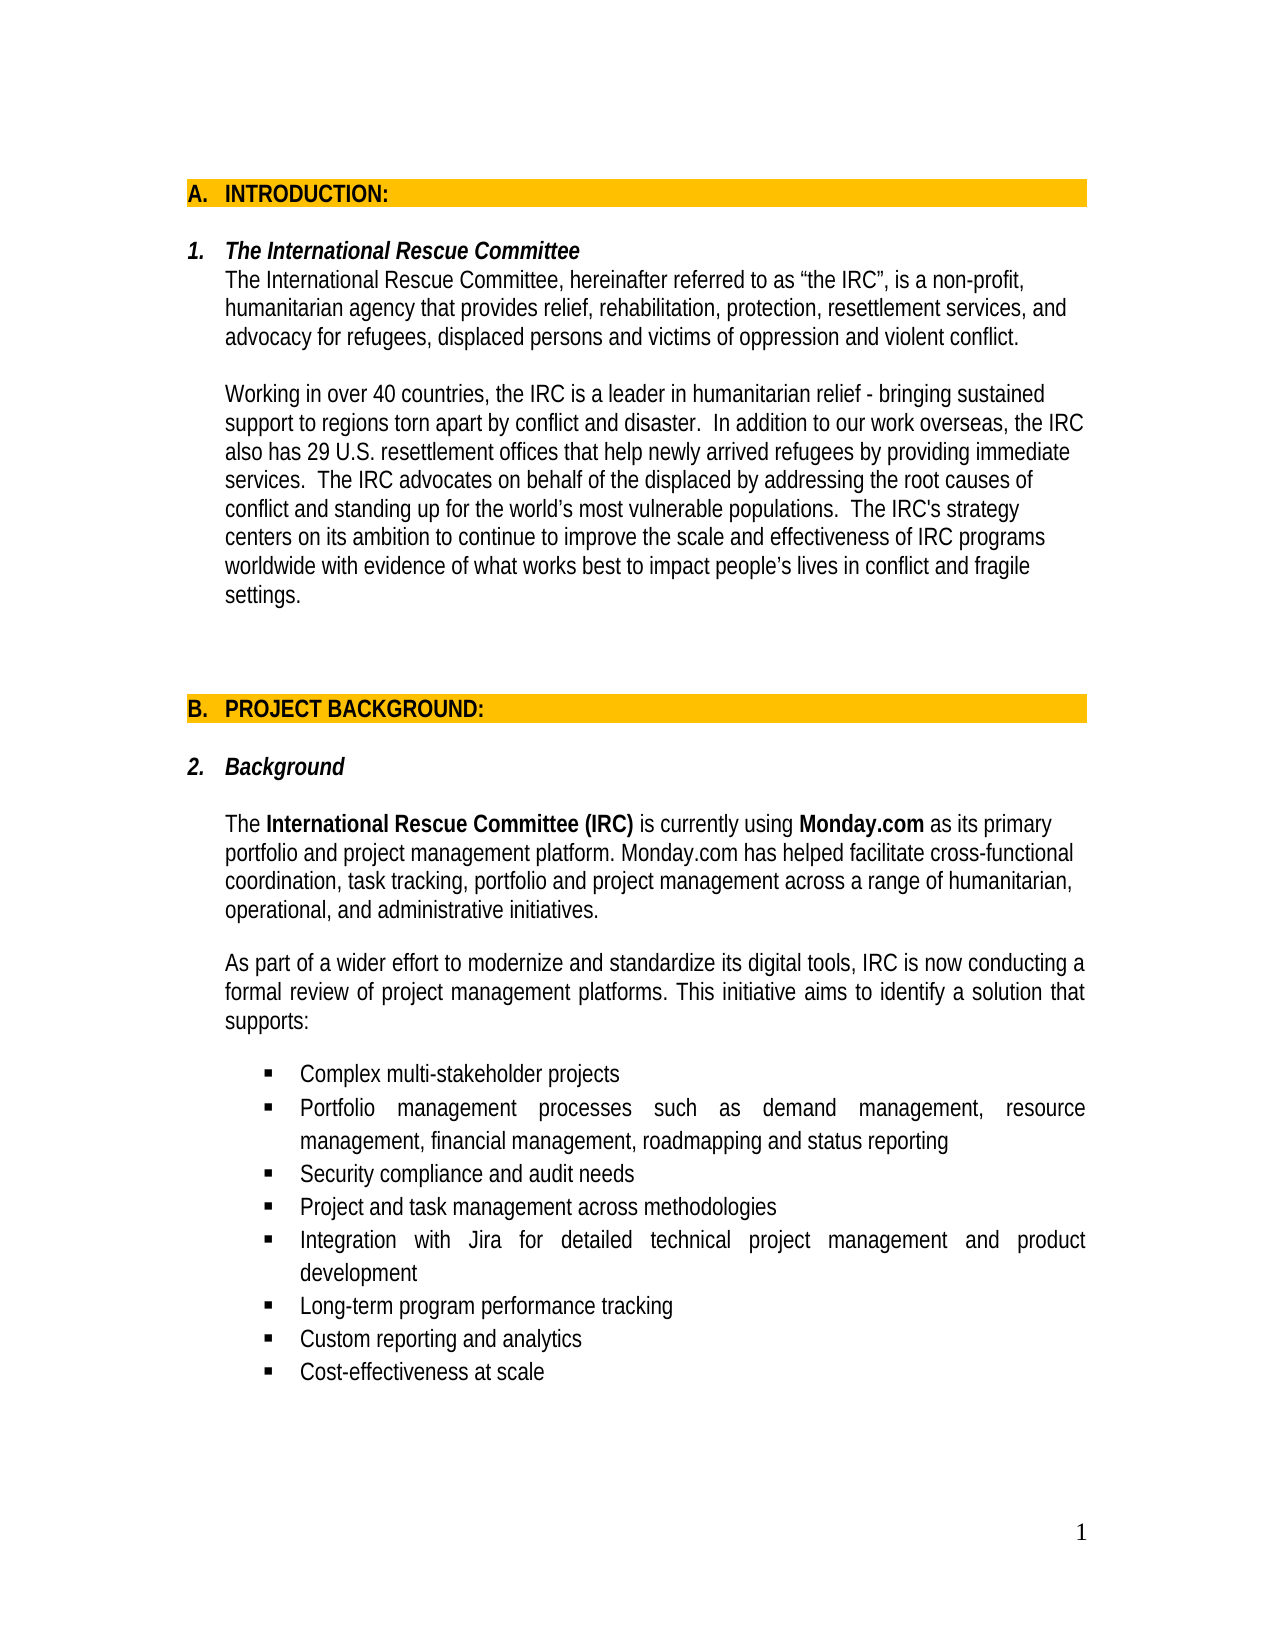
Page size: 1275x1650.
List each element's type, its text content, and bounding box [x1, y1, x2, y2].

text Working in over 40 countries, the IRC is a leader in humanitarian relief - bringing sustained support to regions torn apart by conflict and disaster. In addition to our work overseas, the IRC also has 29 U.S. resettlement offices that help newly arrived refugees by providing immediate services. The IRC advocates on behalf of the displaced by addressing the root causes of conflict and standing up for the world’s most vulnerable populations. The IRC's strategy centers on its ambition to continue to improve the scale and effectiveness of IRC programs worldwide with evidence of what works best to impact people’s lives in conflict and fragile settings. [225, 379, 1087, 608]
list Integration with Jira for detailed technical project management and product development [262, 1225, 1087, 1287]
subtitle PROJECT BACKGROUND: [187, 694, 1087, 723]
list The International Rescue Committee [187, 236, 1087, 264]
list Portfolio management processes such as demand management, resource management, financial management, roadmapping and status reporting [262, 1092, 1087, 1154]
list Complex multi-stakeholder projects [262, 1059, 1087, 1088]
text The International Rescue Committee (IRC) is currently using Monday.com as its primary portfolio and project management platform. Monday.com has helped facilitate cross-functional coordination, task tracking, portfolio and project management across a range of humanitarian, operational, and administrative initiatives. [225, 809, 1087, 923]
list Project and task management across methodologies [262, 1192, 1087, 1221]
list Long-term program performance tracking [262, 1291, 1087, 1320]
list Cost-effectiveness at scale [262, 1357, 1087, 1386]
list Background [187, 752, 1087, 780]
list Custom reporting and analytics [262, 1324, 1087, 1353]
subtitle INTRODUCTION: [187, 179, 1087, 207]
text As part of a wider effort to modernize and standardize its digital tools, IRC is now conducting a formal review of project management platforms. This initiative aims to identify a solution that supports: [225, 948, 1087, 1034]
text The International Rescue Committee, hereinafter referred to as “the IRC”, is a non-profit, humanitarian agency that provides relief, rehabilitation, protection, resettlement services, and advocacy for refugees, displaced persons and victims of oppression and violent conflict. [225, 264, 1087, 351]
list Security compliance and audit needs [262, 1158, 1087, 1187]
